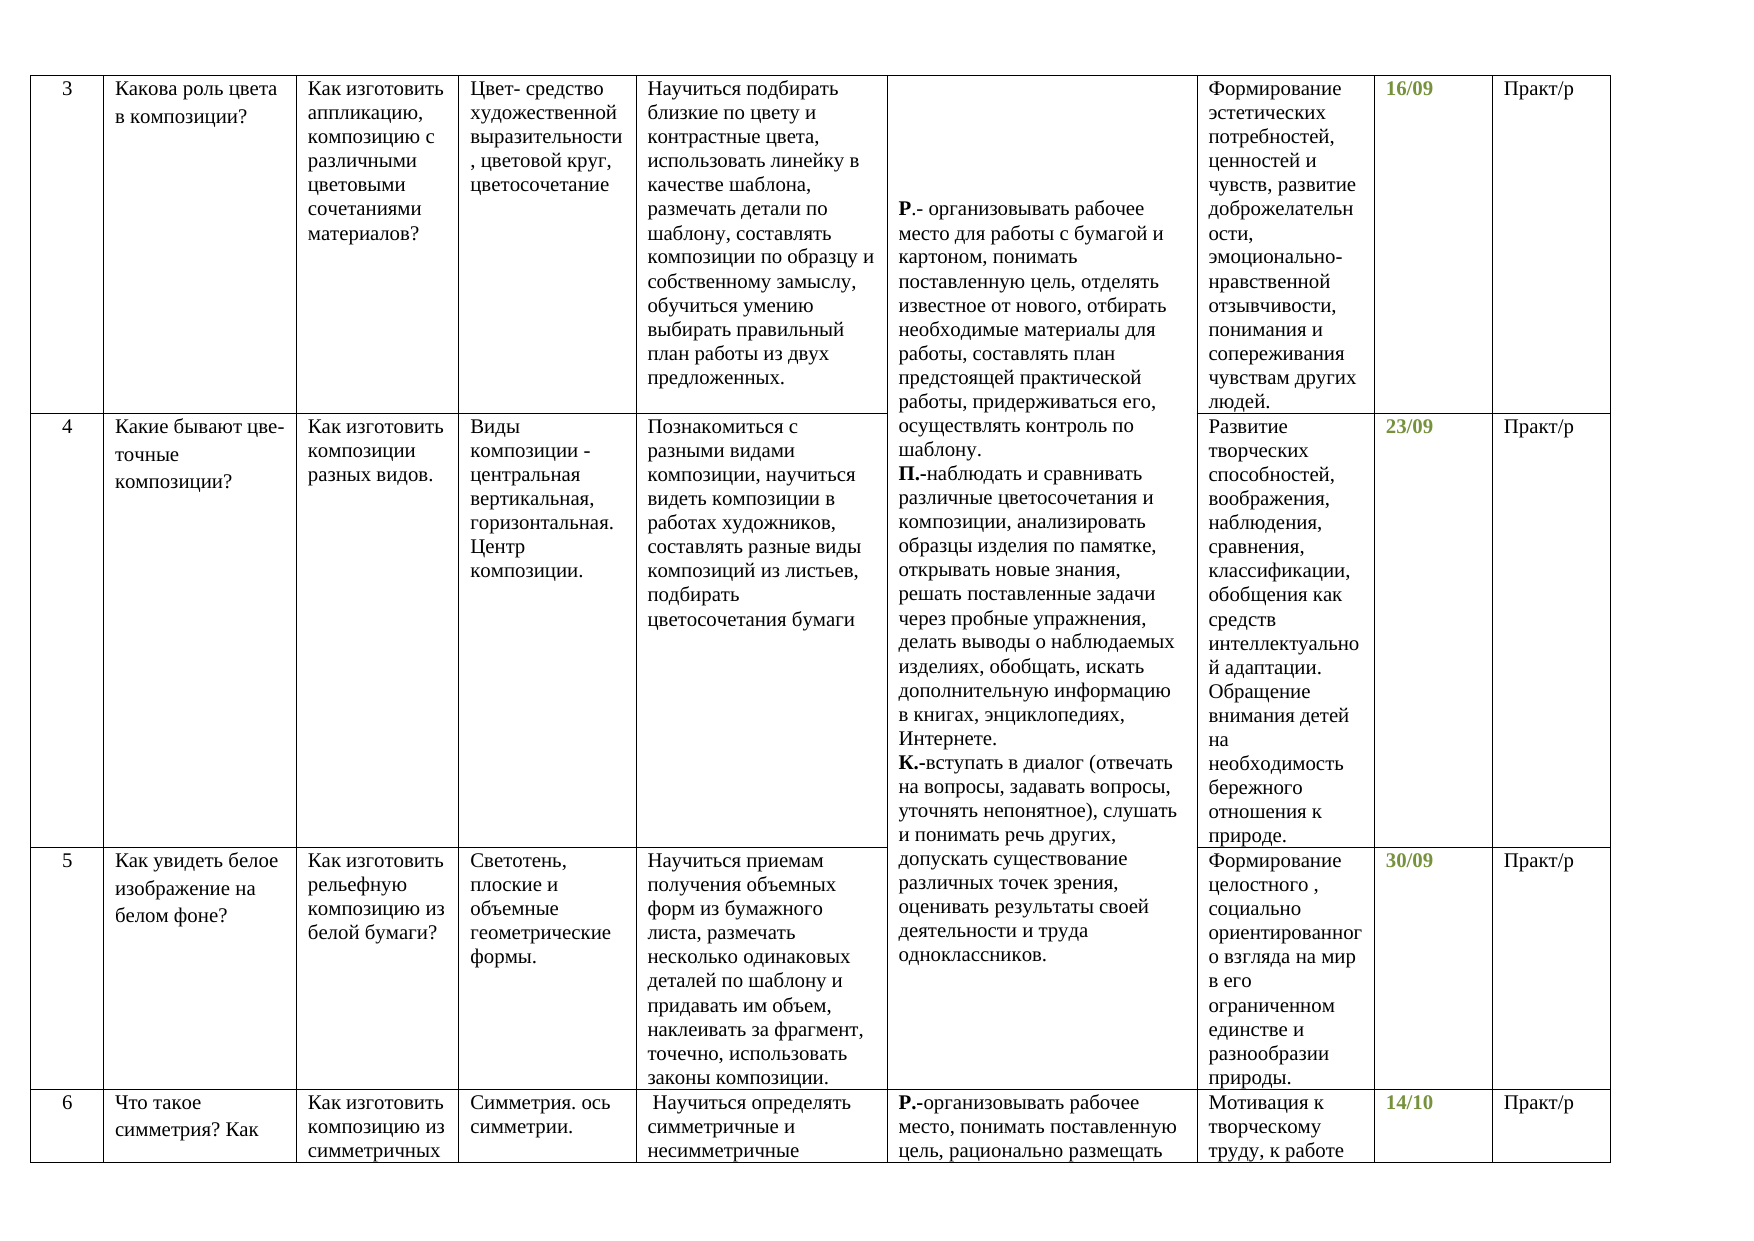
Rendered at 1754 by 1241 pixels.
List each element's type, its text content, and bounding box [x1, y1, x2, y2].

table_cell Как изготовить композиции разных видов. [297, 414, 458, 847]
table_cell Научиться приемам получения объемных форм из бумажного листа, размечать несколько одинаковых деталей по шаблону и придавать им объем, наклеивать за фрагмент, точечно, использовать законы композиции. [637, 848, 887, 1089]
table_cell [637, 1090, 887, 1162]
table_cell Познакомиться с разными видами композиции, научиться видеть композиции в работах художников, составлять разные виды композиций из листьев, подбирать цветосочетания бумаги [637, 414, 887, 847]
table_cell 3 [31, 76, 103, 413]
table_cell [1198, 1090, 1374, 1162]
table_cell 6 [31, 1090, 103, 1162]
table_cell Практ/р [1493, 848, 1610, 1089]
table_cell Практ/р [1493, 414, 1610, 847]
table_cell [297, 1090, 458, 1162]
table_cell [104, 1090, 296, 1162]
table_cell Научиться подбирать близкие по цвету и контрастные цвета, использовать линейку в качестве шаблона, размечать детали по шаблону, составлять композиции по образцу и собственному замыслу, обучиться умению выбирать правильный план работы из двух предложенных. [637, 76, 887, 413]
table_cell Цвет- средство художественной выразительности, цветовой круг, цветосочетание [459, 76, 636, 413]
table_cell Как изготовить аппликацию, композицию с различными цветовыми сочетаниями материалов? [297, 76, 458, 413]
table_cell 4 [31, 414, 103, 847]
table_cell 23/09 [1375, 414, 1492, 847]
table_cell Светотень, плоские и объемные геометрические формы. [459, 848, 636, 1089]
table_cell Как изготовить рельефную композицию из белой бумаги? [297, 848, 458, 1089]
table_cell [888, 1090, 1197, 1162]
table_cell 30/09 [1375, 848, 1492, 1089]
table_cell Какие бывают цве-точные композиции? [104, 414, 296, 847]
table_cell Р.- организовывать рабочее место для работы с бумагой и картоном, понимать поставленную цель, отделять известное от нового, отбирать необходимые материалы для работы, составлять план предстоящей практической работы, придерживаться его, осуществлять контроль по шаблону. П.-наблюдать и сравнивать различные цветосочетания и композиции, анализировать образцы изделия по памятке, открывать новые знания, решать поставленные задачи через пробные упражнения, делать выводы о наблюдаемых изделиях, обобщать, искать дополнительную информацию в книгах, энциклопедиях, Интернете. К.-вступать в диалог (отвечать на вопросы, задавать вопросы, уточнять непонятное), слушать и понимать речь других, допускать существование различных точек зрения, оценивать результаты своей деятельности и труда одноклассников. [888, 76, 1197, 1089]
table_cell Виды композиции - центральная вертикальная, горизонтальная. Центр композиции. [459, 414, 636, 847]
table_cell Какова роль цвета в композиции? [104, 76, 296, 413]
table_cell Формирование целостного , социально ориентированного взгляда на мир в его ограниченном единстве и разнообразии природы. [1198, 848, 1374, 1089]
table_cell Как увидеть белое изображение на белом фоне? [104, 848, 296, 1089]
table_cell 16/09 [1375, 76, 1492, 413]
table_cell Практ/р [1493, 1090, 1610, 1162]
table_cell Формирование эстетических потребностей, ценностей и чувств, развитие доброжелательности, эмоционально-нравственной отзывчивости, понимания и сопереживания чувствам других людей. [1198, 76, 1374, 413]
table_cell Развитие творческих способностей, воображения, наблюдения, сравнения, классификации, обобщения как средств интеллектуальной адаптации. Обращение внимания детей на необходимость бережного отношения к природе. [1198, 414, 1374, 847]
table_cell 5 [31, 848, 103, 1089]
table_cell 14/10 [1375, 1090, 1492, 1162]
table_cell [459, 1090, 636, 1162]
table_cell Практ/р [1493, 76, 1610, 413]
